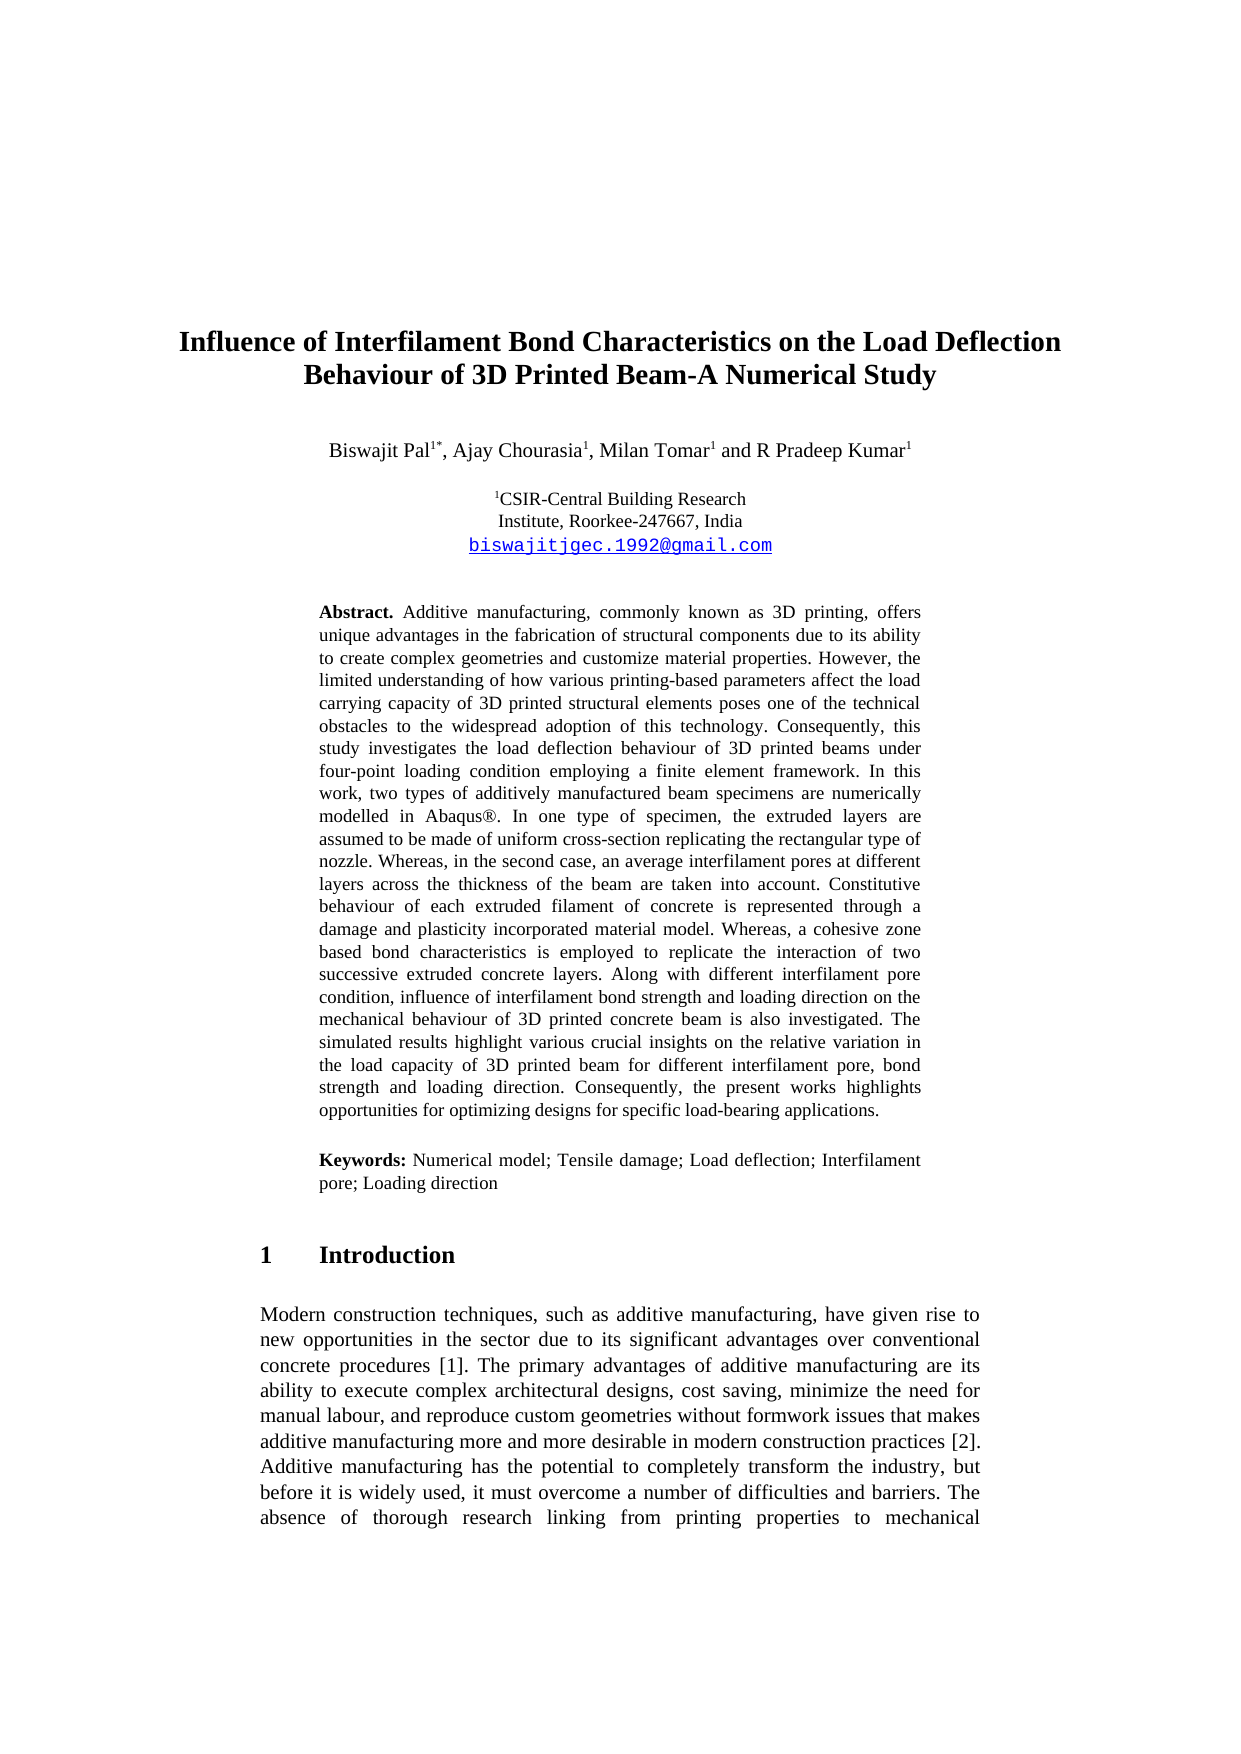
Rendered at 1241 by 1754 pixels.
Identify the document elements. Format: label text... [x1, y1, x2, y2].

text Biswajit Pal1*, Ajay Chourasia1, Milan Tomar1 and R Pradeep Kumar1 [291, 438, 950, 462]
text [260, 1302, 981, 1529]
text biswajitjgec.1992@gmail.com [291, 536, 950, 557]
text 1CSIR-Central Building Research Institute, Roorkee-247667, India [473, 488, 768, 531]
text Keywords: Numerical model; Tensile damage; Load deflection; Interfilament pore; Loading direction [319, 1149, 921, 1194]
text Influence of Interfilament Bond Characteristics on the Load Deflection Behaviour of 3D Printed Beam-A Numerical Study [175, 324, 1065, 391]
text Abstract. Additive manufacturing, commonly known as 3D printing, offers unique advantages in the fabrication of structural components due to its ability to create complex geometries and customize material properties. However, the limited understanding of how various printing-based parameters affect the load carrying capacity of 3D printed structural elements poses one of the technical obstacles to the widespread adoption of this technology. Consequently, this study investigates the load deflection behaviour of 3D printed beams under four-point loading condition employing a finite element framework. In this work, two types of additively manufactured beam specimens are numerically modelled in Abaqus®. In one type of specimen, the extruded layers are assumed to be made of uniform cross-section replicating the rectangular type of nozzle. Whereas, in the second case, an average interfilament pores at different layers across the thickness of the beam are taken into account. Constitutive behaviour of each extruded filament of concrete is represented through a damage and plasticity incorporated material model. Whereas, a cohesive zone based bond characteristics is employed to replicate the interaction of two successive extruded concrete layers. Along with different interfilament pore condition, influence of interfilament bond strength and loading direction on the mechanical behaviour of 3D printed concrete beam is also investigated. The simulated results highlight various crucial insights on the relative variation in the load capacity of 3D printed beam for different interfilament pore, bond strength and loading direction. Consequently, the present works highlights opportunities for optimizing designs for specific load-bearing applications. [319, 601, 922, 1120]
subtitle Introduction [259, 1240, 1065, 1269]
